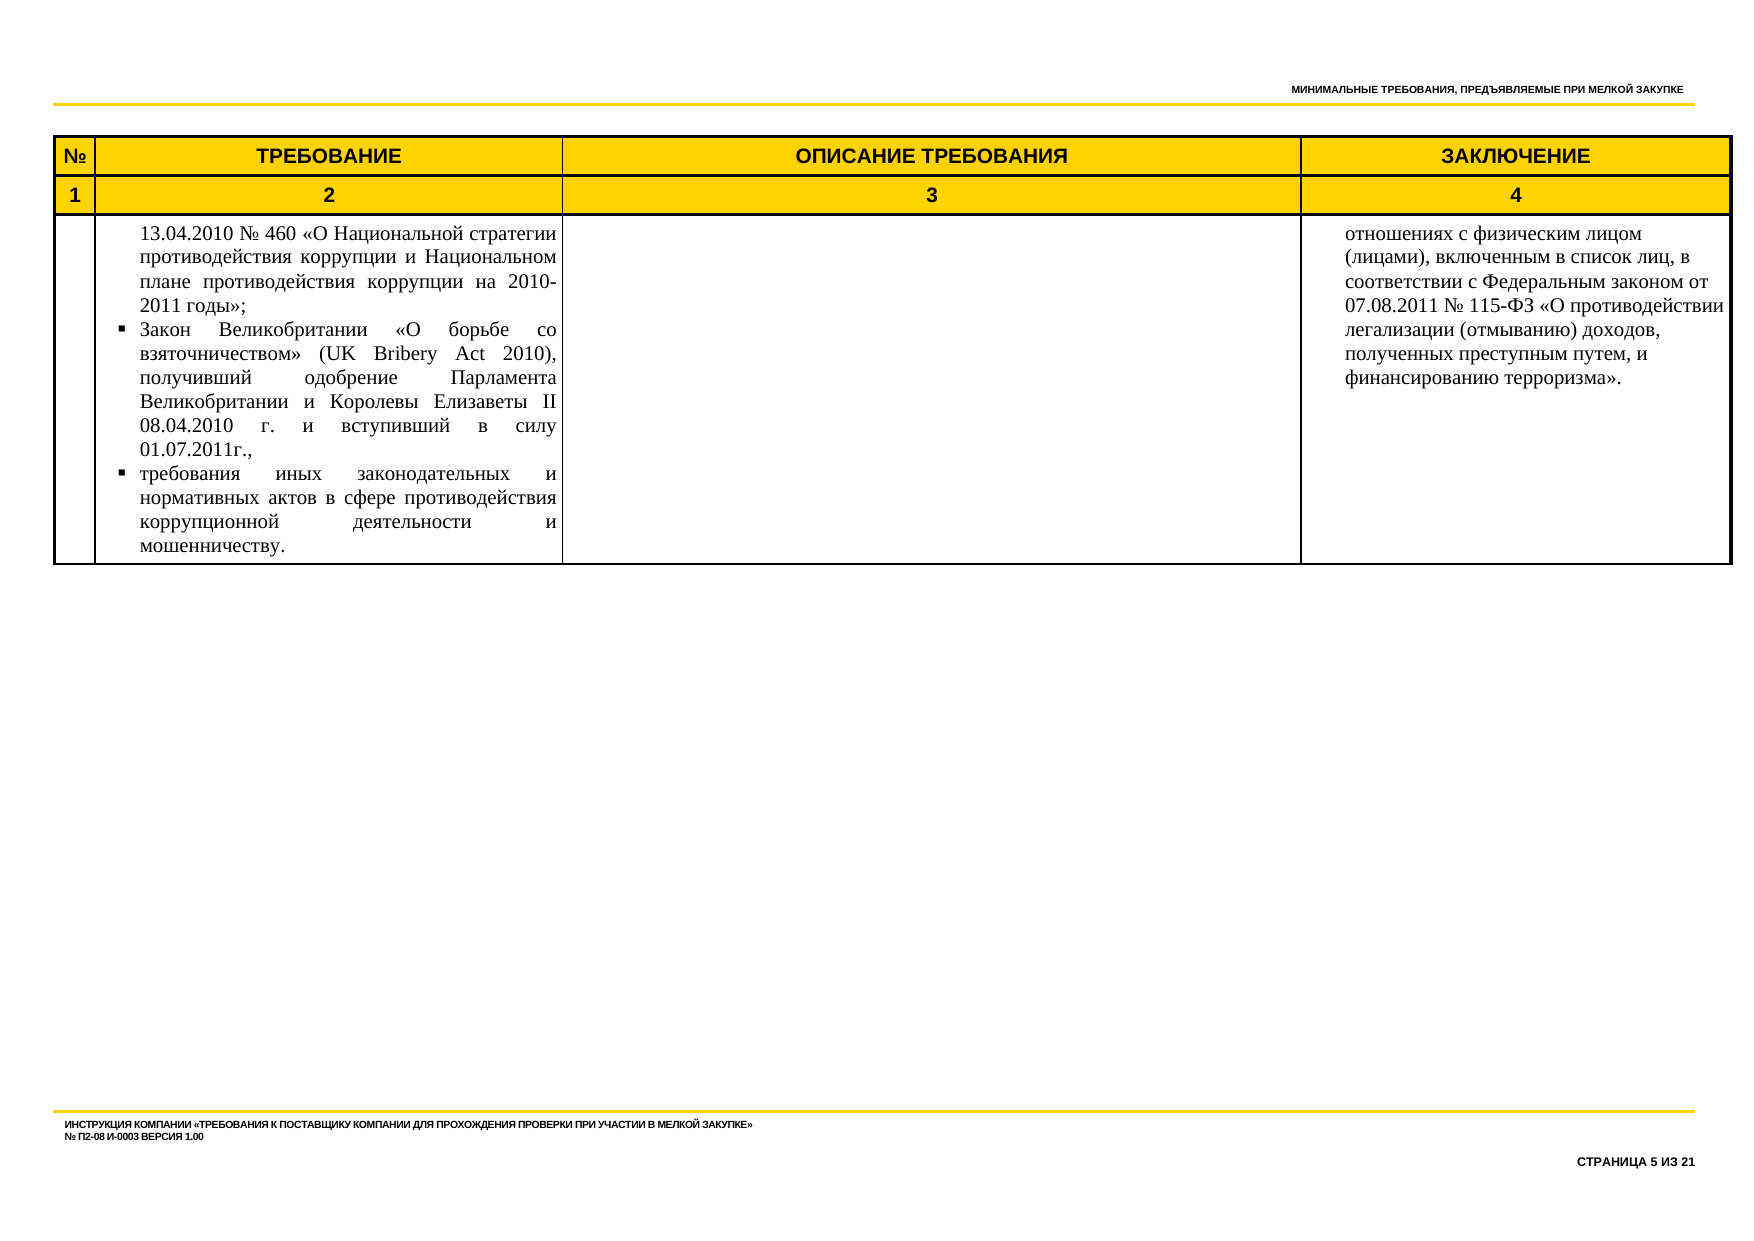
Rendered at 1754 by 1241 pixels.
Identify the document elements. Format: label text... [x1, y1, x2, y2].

table_header Требование [96, 138, 562, 174]
table_header Заключение [1302, 138, 1729, 174]
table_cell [563, 216, 1300, 563]
table_header № [56, 138, 94, 174]
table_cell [96, 216, 562, 563]
table_cell 1 [56, 177, 94, 213]
table_cell 2 [96, 177, 562, 213]
table_cell 3 [563, 177, 1300, 213]
table_header Описание требования [563, 138, 1300, 174]
table_cell [56, 216, 94, 563]
table_cell 4 [1302, 177, 1729, 213]
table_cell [1302, 216, 1729, 563]
